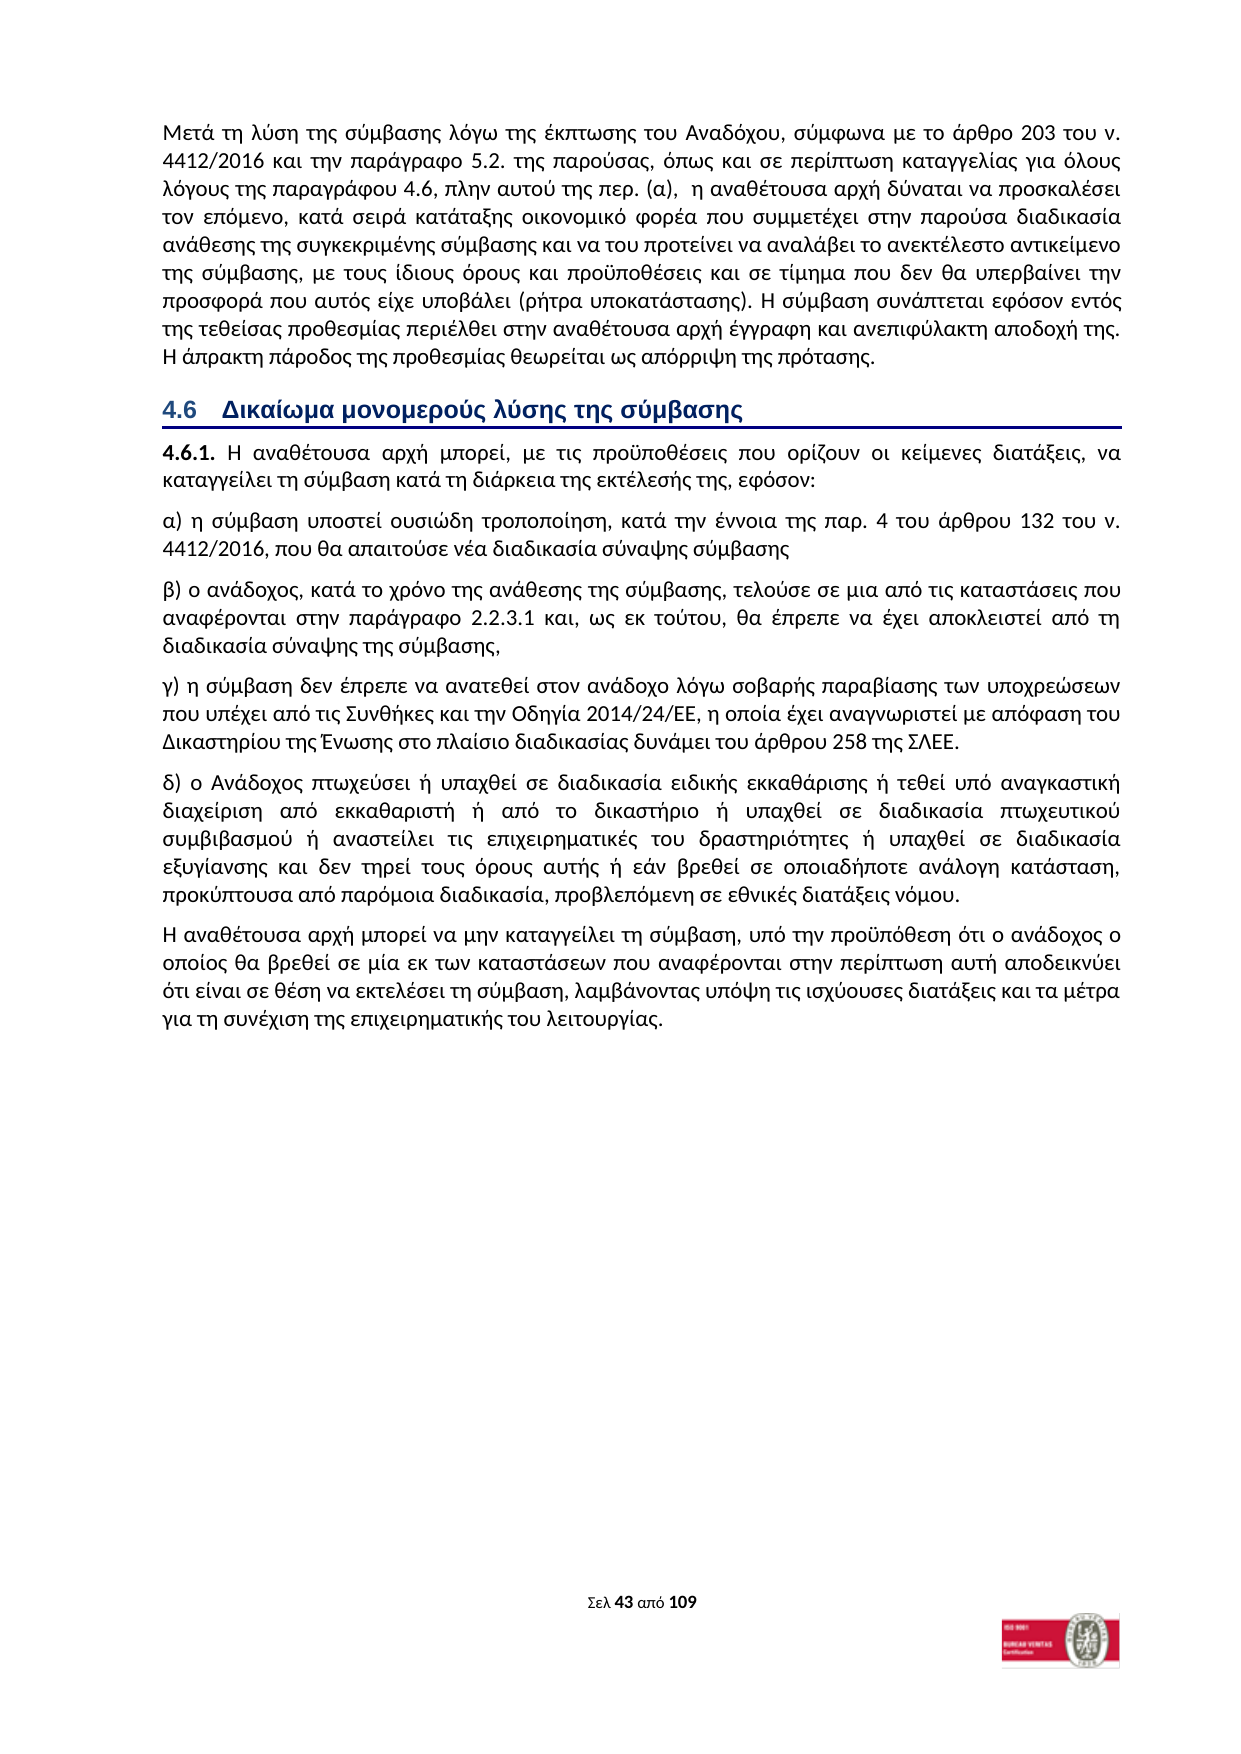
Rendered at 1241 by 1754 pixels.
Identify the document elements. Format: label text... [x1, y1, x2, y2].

text γ) η σύμβαση δεν έπρεπε να ανατεθεί στον ανάδοχο λόγω σοβαρής παραβίασης των υποχρεώσεων που υπέχει από τις Συνθήκες και την Οδηγία 2014/24/ΕΕ, η οποία έχει αναγνωριστεί με απόφαση του Δικαστηρίου της Ένωσης στο πλαίσιο διαδικασίας δυνάμει του άρθρου 258 της ΣΛΕΕ. [162, 671, 1122, 755]
text α) η σύμβαση υποστεί ουσιώδη τροποποίηση, κατά την έννοια της παρ. 4 του άρθρου 132 του ν. 4412/2016, που θα απαιτούσε νέα διαδικασία σύναψης σύμβασης [162, 506, 1122, 562]
text δ) ο Ανάδοχος πτωχεύσει ή υπαχθεί σε διαδικασία ειδικής εκκαθάρισης ή τεθεί υπό αναγκαστική διαχείριση από εκκαθαριστή ή από το δικαστήριο ή υπαχθεί σε διαδικασία πτωχευτικού συμβιβασμού ή αναστείλει τις επιχειρηματικές του δραστηριότητες ή υπαχθεί σε διαδικασία εξυγίανσης και δεν τηρεί τους όρους αυτής ή εάν βρεθεί σε οποιαδήποτε ανάλογη κατάσταση, προκύπτουσα από παρόμοια διαδικασία, προβλεπόμενη σε εθνικές διατάξεις νόμου. [162, 768, 1122, 908]
text 4.6.1. Η αναθέτουσα αρχή μπορεί, με τις προϋποθέσεις που ορίζουν οι κείμενες διατάξεις, να καταγγείλει τη σύμβαση κατά τη διάρκεια της εκτέλεσής της, εφόσον: [162, 438, 1122, 494]
text Η αναθέτουσα αρχή μπορεί να μην καταγγείλει τη σύμβαση, υπό την προϋπόθεση ότι ο ανάδοχος ο οποίος θα βρεθεί σε μία εκ των καταστάσεων που αναφέρονται στην περίπτωση αυτή αποδεικνύει ότι είναι σε θέση να εκτελέσει τη σύμβαση, λαμβάνοντας υπόψη τις ισχύουσες διατάξεις και τα μέτρα για τη συνέχιση της επιχειρηματικής του λειτουργίας. [162, 920, 1122, 1032]
text β) ο ανάδοχος, κατά το χρόνο της ανάθεσης της σύμβασης, τελούσε σε μια από τις καταστάσεις που αναφέρονται στην παράγραφο 2.2.3.1 και, ως εκ τούτου, θα έπρεπε να έχει αποκλειστεί από τη διαδικασία σύναψης της σύμβασης, [162, 575, 1122, 659]
picture [1001, 1613, 1123, 1670]
subtitle Δικαίωμα μονομερούς λύσης της σύμβασης [162, 395, 1122, 426]
text Μετά τη λύση της σύμβασης λόγω της έκπτωσης του Αναδόχου, σύμφωνα με το άρθρο 203 του ν. 4412/2016 και την παράγραφο 5.2. της παρούσας, όπως και σε περίπτωση καταγγελίας για όλους λόγους της παραγράφου 4.6, πλην αυτού της περ. (α), η αναθέτουσα αρχή δύναται να προσκαλέσει τον επόμενο, κατά σειρά κατάταξης οικονομικό φορέα που συμμετέχει στην παρούσα διαδικασία ανάθεσης της συγκεκριμένης σύμβασης και να του προτείνει να αναλάβει το ανεκτέλεστο αντικείμενο της σύμβασης, με τους ίδιους όρους και προϋποθέσεις και σε τίμημα που δεν θα υπερβαίνει την προσφορά που αυτός είχε υποβάλει (ρήτρα υποκατάστασης). Η σύμβαση συνάπτεται εφόσον εντός της τεθείσας προθεσμίας περιέλθει στην αναθέτουσα αρχή έγγραφη και ανεπιφύλακτη αποδοχή της. Η άπρακτη πάροδος της προθεσμίας θεωρείται ως απόρριψη της πρότασης. [162, 118, 1122, 370]
